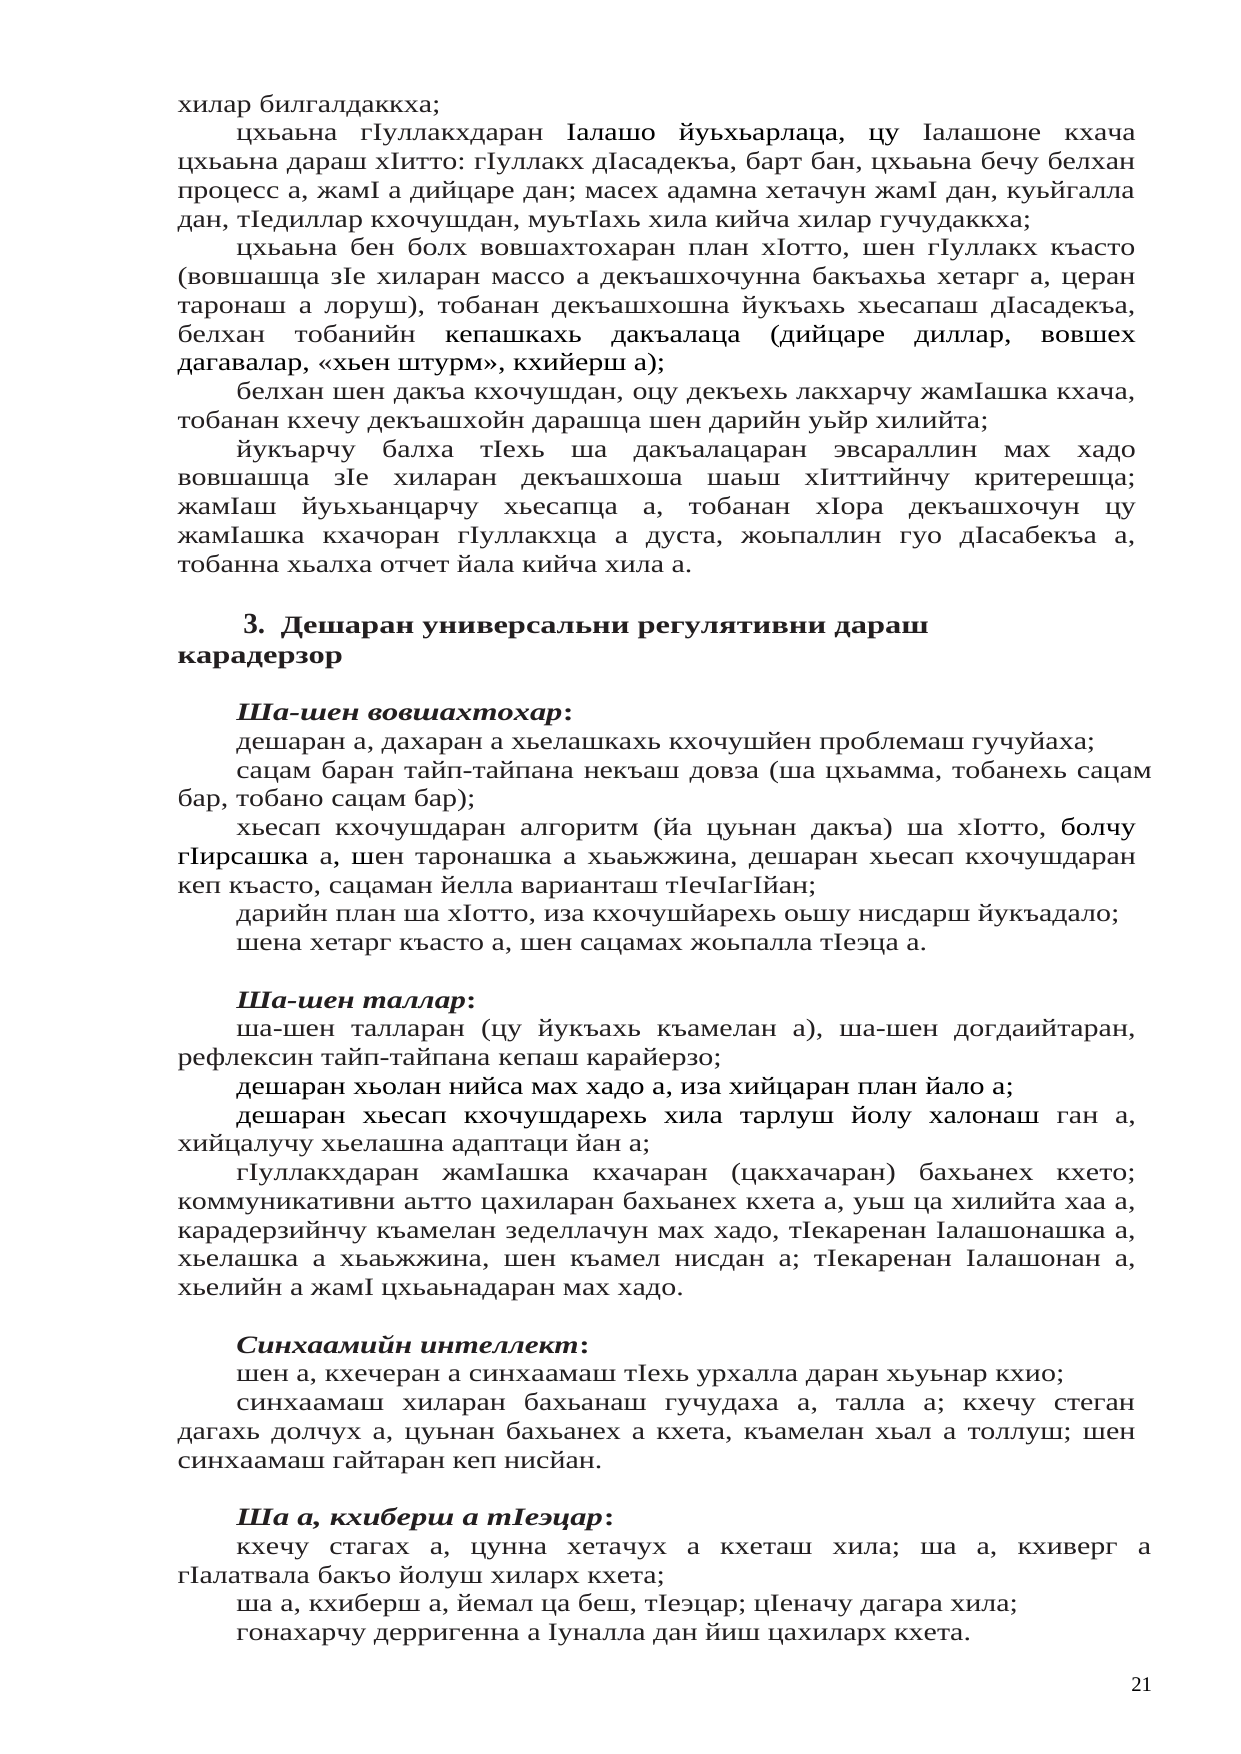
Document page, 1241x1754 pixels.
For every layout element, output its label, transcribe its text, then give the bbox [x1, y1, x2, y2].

text шен а, кхечеран а синхаамаш тӀехь урхалла даран хьуьнар кхио; [177, 1358, 1136, 1387]
text Ша а, кхиберш а тӀеэцар: [177, 1502, 1152, 1531]
text дарийн план ша хӀотто, иза кхочушйарехь оьшу нисдарш йукъадало; [177, 898, 1136, 927]
text йукъарчу балха тӀехь ша дакъалацаран эвсараллин мах хадо вовшашца зӀе хиларан декъашхоша шаьш хӀиттийнчу критерешца; жамӀаш йуьхьанцарчу хьесапца а, тобанан хӀора декъашхочун цу жамӀашка кхачоран гӀуллакхца а дуста, жоьпаллин гуо дӀасабекъа а, тобанна хьалха отчет йала кийча хила а. [177, 434, 1136, 577]
list Дешаран универсальни регулятивни дараш [243, 606, 1196, 640]
text кхечу стагах а, цунна хетачух а кхеташ хила; ша а, кхиверг а гӀалатвала бакъо йолуш хиларх кхета; [177, 1531, 1152, 1588]
text Ша-шен вовшахтохар: [177, 697, 1152, 726]
text цхьаьна бен болх вовшахтохаран план хӀотто, шен гӀуллакх къасто (вовшашца зӀе хиларан массо а декъашхочунна бакъахьа хетарг а, церан таронаш а лоруш), тобанан декъашхошна йукъахь хьесапаш дӀасадекъа, белхан тобанийн кепашкахь дакъалаца (дийцаре диллар, вовшех дагавалар, «хьен штурм», кхийерш а); [177, 232, 1136, 376]
text дешаран хьолан нийса мах хадо а, иза хийцаран план йало а; [177, 1071, 1136, 1100]
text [177, 89, 1136, 117]
text гонахарчу дерригенна а Ӏуналла дан йиш цахиларх кхета. [177, 1617, 1152, 1646]
text синхаамаш хиларан бахьанаш гучудаха а, талла а; кхечу стеган дагахь долчух а, цуьнан бахьанех а кхета, къамелан хьал а толлуш; шен синхаамаш гайтаран кеп нисйан. [177, 1387, 1136, 1473]
text дешаран а, дахаран а хьелашкахь кхочушйен проблемаш гучуйаха; [177, 726, 1152, 755]
text сацам баран тайп-тайпана некъаш довза (ша цхьамма, тобанехь сацам бар, тобано сацам бар); [177, 755, 1152, 812]
text хьесап кхочушдаран алгоритм (йа цуьнан дакъа) ша хӀотто, болчу гӀирсашка а, шен таронашка а хьаьжжина, дешаран хьесап кхочушдаран кеп къасто, сацаман йелла варианташ тӀечӀагӀйан; [177, 812, 1136, 898]
text ша а, кхиберш а, йемал ца беш, тӀеэцар; цӀеначу дагара хила; [177, 1588, 1152, 1617]
text ша-шен талларан (цу йукъахь къамелан а), ша-шен догдаийтаран, рефлексин тайп-тайпана кепаш карайерзо; [177, 1013, 1136, 1071]
text Ша-шен таллар: [177, 985, 1152, 1013]
list карадерзор [177, 640, 1196, 668]
text дешаран хьесап кхочушдарехь хила тарлуш йолу халонаш ган а, хийцалучу хьелашна адаптаци йан а; [177, 1100, 1136, 1157]
text гӀуллакхдаран жамӀашка кхачаран (цакхачаран) бахьанех кхето; коммуникативни аьтто цахиларан бахьанех кхета а, уьш ца хилийта хаа а, карадерзийнчу къамелан зеделлачун мах хадо, тӀекаренан Ӏалашонашка а, хьелашка а хьаьжжина, шен къамел нисдан а; тӀекаренан Ӏалашонан а, хьелийн а жамӀ цхьаьнадаран мах хадо. [177, 1157, 1136, 1301]
text белхан шен дакъа кхочушдан, оцу декъехь лакхарчу жамӀашка кхача, тобанан кхечу декъашхойн дарашца шен дарийн уьйр хилийта; [177, 376, 1136, 434]
text шена хетарг къасто а, шен сацамах жоьпалла тӀеэца а. [177, 927, 1152, 956]
text Синхаамийн интеллект: [177, 1330, 1152, 1358]
text цхьаьна гӀуллакхдаран Ӏалашо йуьхьарлаца, цу Ӏалашоне кхача цхьаьна дараш хӀитто: гӀуллакх дӀасадекъа, барт бан, цхьаьна бечу белхан процесс а, жамӀ а дийцаре дан; масех адамна хетачун жамӀ дан, куьйгалла дан, тӀедиллар кхочушдан, муьтӀахь хила кийча хилар гучудаккха; [177, 117, 1136, 232]
